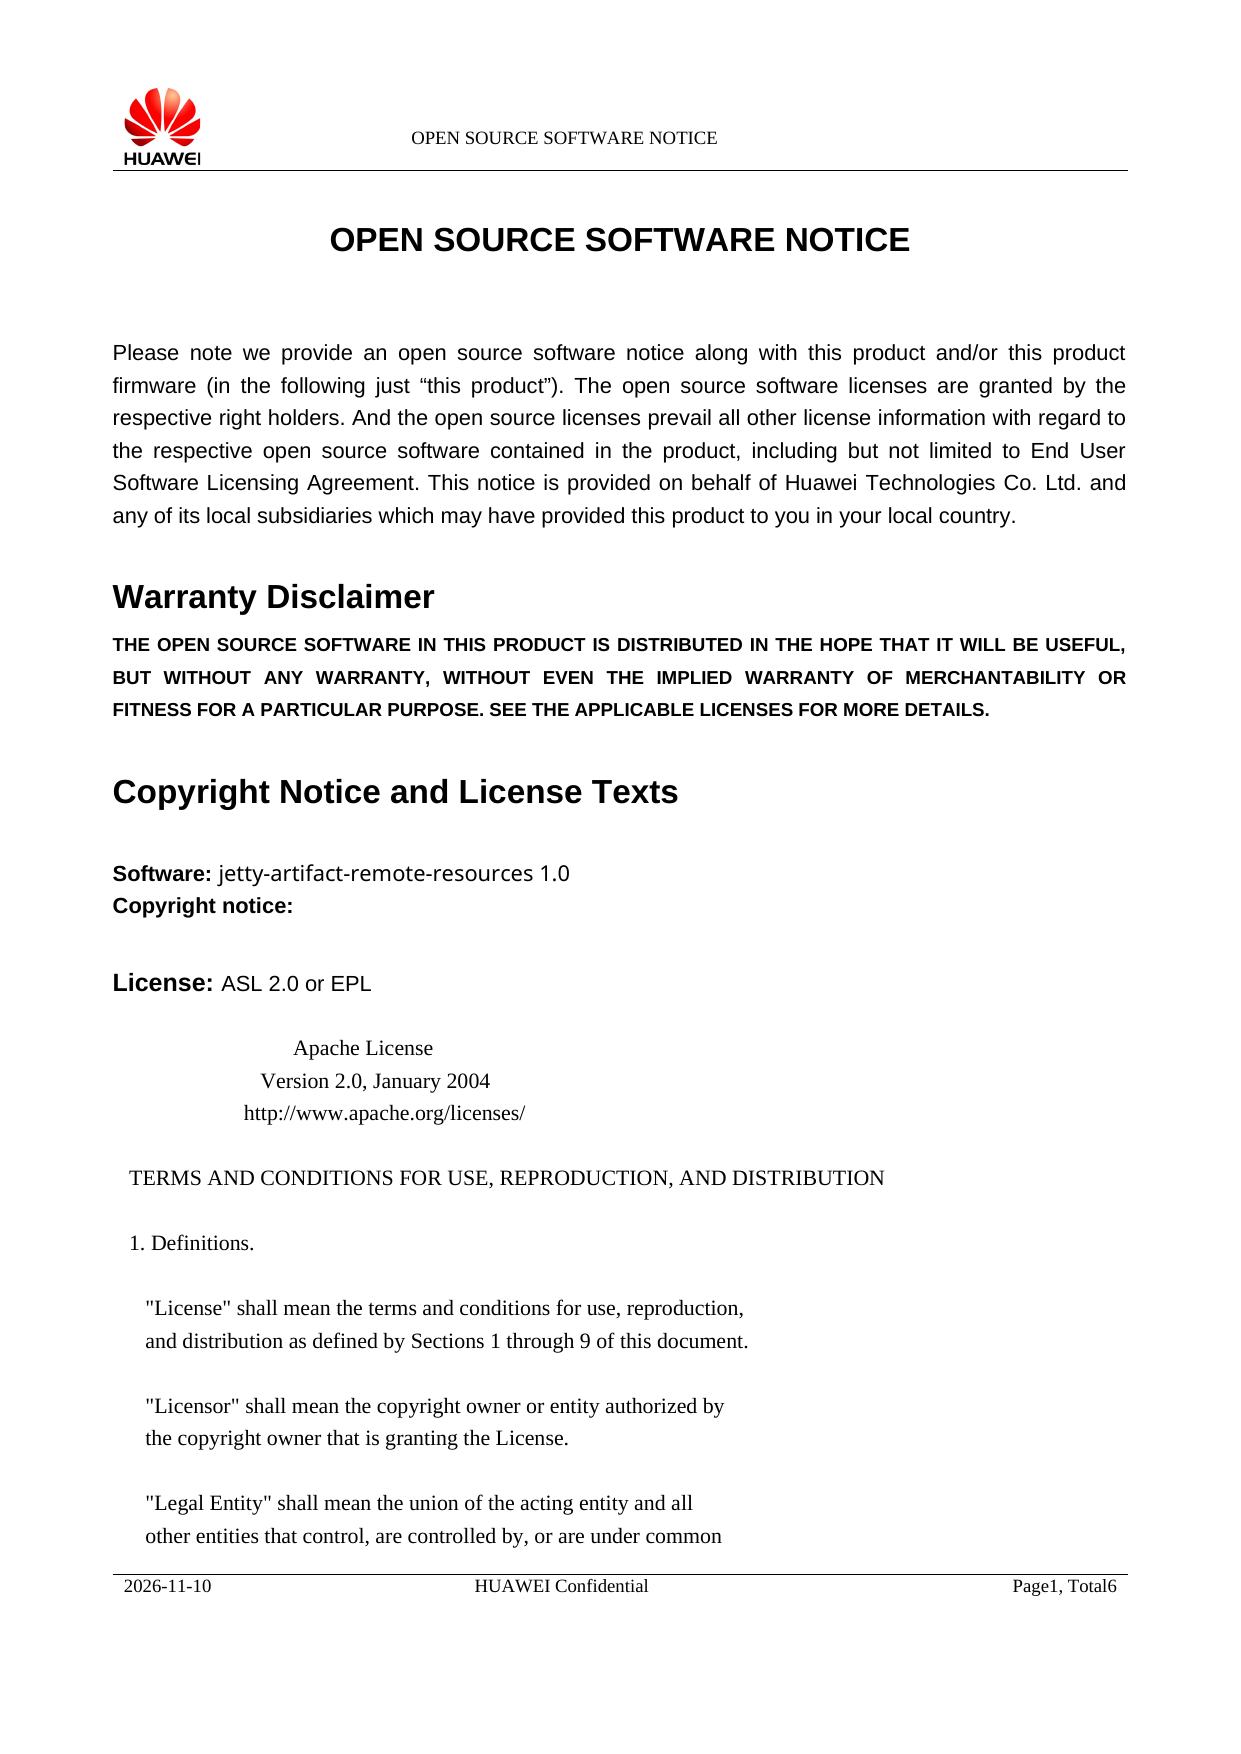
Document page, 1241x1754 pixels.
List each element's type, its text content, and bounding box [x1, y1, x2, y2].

text Warranty Disclaimer [112, 564, 1128, 629]
text The open source software in this product is distributed in the hope that it will be useful, but WITHOUT ANY WARRANTY, without even the implied warranty of MERCHANTABILITY or FITNESS FOR A PARTICULAR PURPOSE. See the applicable licenses for more details. [112, 629, 1128, 726]
title Software: jetty-artifact-remote-resources 1.0 [112, 856, 1128, 889]
text License: ASL 2.0 or EPL [112, 966, 1128, 999]
text Copyright notice: [112, 889, 1128, 921]
picture [124, 88, 201, 165]
text Copyright Notice and License Texts [112, 759, 1128, 824]
text Please note we provide an open source software notice along with this product and/or this product firmware (in the following just “this product”). The open source software licenses are granted by the respective right holders. And the open source licenses prevail all other license information with regard to the respective open source software contained in the product, including but not limited to End User Software Licensing Agreement. This notice is provided on behalf of Huawei Technologies Co. Ltd. and any of its local subsidiaries which may have provided this product to you in your local country. [112, 336, 1128, 531]
text OPEN SOURCE SOFTWARE NOTICE [112, 206, 1128, 271]
